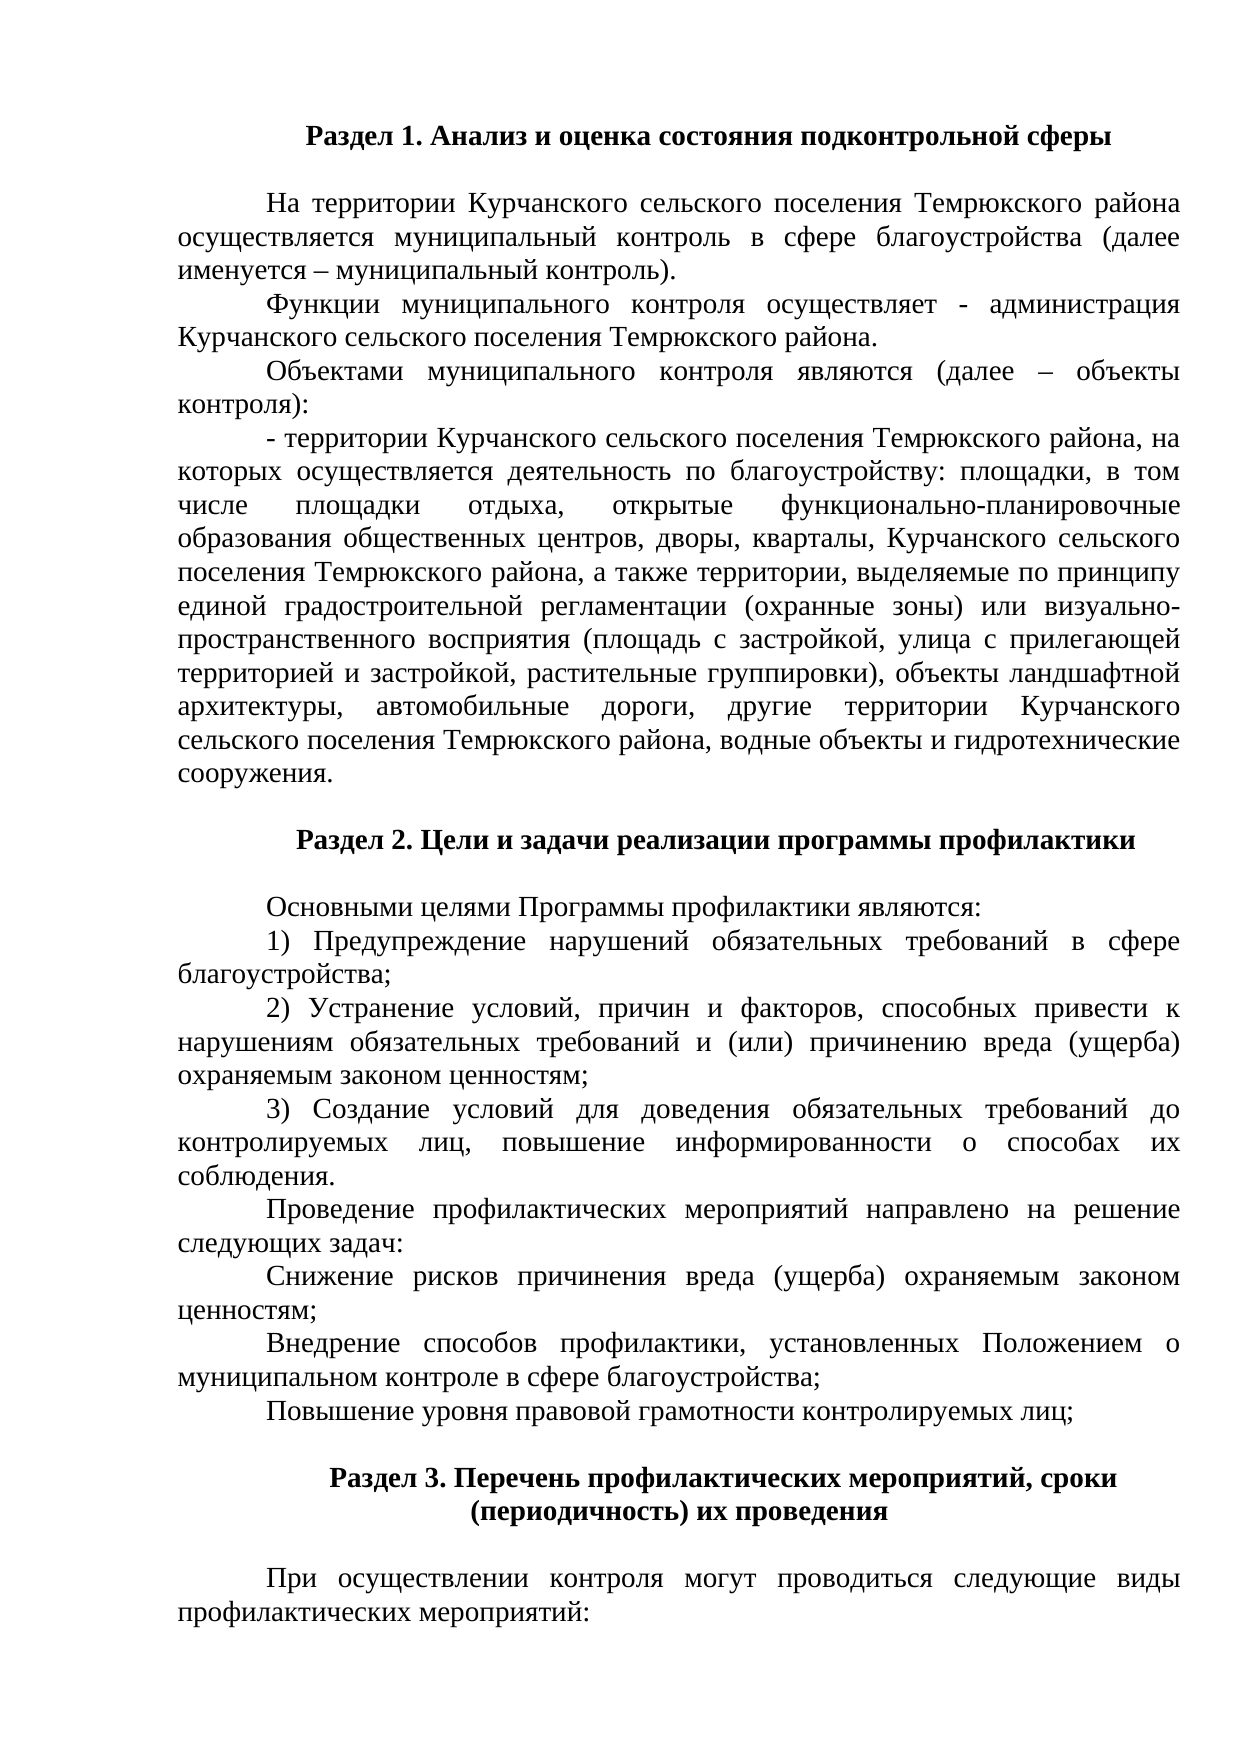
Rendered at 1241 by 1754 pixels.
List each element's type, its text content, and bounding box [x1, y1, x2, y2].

text При осуществлении контроля могут проводиться следующие виды профилактических мероприятий: [177, 1560, 1181, 1627]
text 2) Устранение условий, причин и факторов, способных привести к нарушениям обязательных требований и (или) причинению вреда (ущерба) охраняемым законом ценностям; [177, 990, 1181, 1091]
text Внедрение способов профилактики, установленных Положением о муниципальном контроле в сфере благоустройства; [177, 1326, 1181, 1393]
text Функции муниципального контроля осуществляет - администрация Курчанского сельского поселения Темрюкского района. [177, 286, 1181, 353]
text Снижение рисков причинения вреда (ущерба) охраняемым законом ценностям; [177, 1258, 1181, 1326]
text Повышение уровня правовой грамотности контролируемых лиц; [177, 1393, 1181, 1426]
text 3) Создание условий для доведения обязательных требований до контролируемых лиц, повышение информированности о способах их соблюдения. [177, 1091, 1181, 1191]
text Раздел 3. Перечень профилактических мероприятий, сроки (периодичность) их проведения [177, 1460, 1181, 1527]
text Объектами муниципального контроля являются (далее – объекты контроля): [177, 353, 1181, 420]
text - территории Курчанского сельского поселения Темрюкского района, на которых осуществляется деятельность по благоустройству: площадки, в том числе площадки отдыха, открытые функционально-планировочные образования общественных центров, дворы, кварталы, Курчанского сельского поселения Темрюкского района, а также территории, выделяемые по принципу единой градостроительной регламентации (охранные зоны) или визуально-пространственного восприятия (площадь с застройкой, улица с прилегающей территорией и застройкой, растительные группировки), объекты ландшафтной архитектуры, автомобильные дороги, другие территории Курчанского сельского поселения Темрюкского района, водные объекты и гидротехнические сооружения. [177, 420, 1181, 789]
text Раздел 1. Анализ и оценка состояния подконтрольной сферы [177, 118, 1181, 152]
text На территории Курчанского сельского поселения Темрюкского района осуществляется муниципальный контроль в сфере благоустройства (далее именуется – муниципальный контроль). [177, 185, 1181, 286]
text Раздел 2. Цели и задачи реализации программы профилактики [177, 822, 1181, 856]
text Проведение профилактических мероприятий направлено на решение следующих задач: [177, 1191, 1181, 1258]
text 1) Предупреждение нарушений обязательных требований в сфере благоустройства; [177, 923, 1181, 990]
text Основными целями Программы профилактики являются: [177, 889, 1181, 923]
